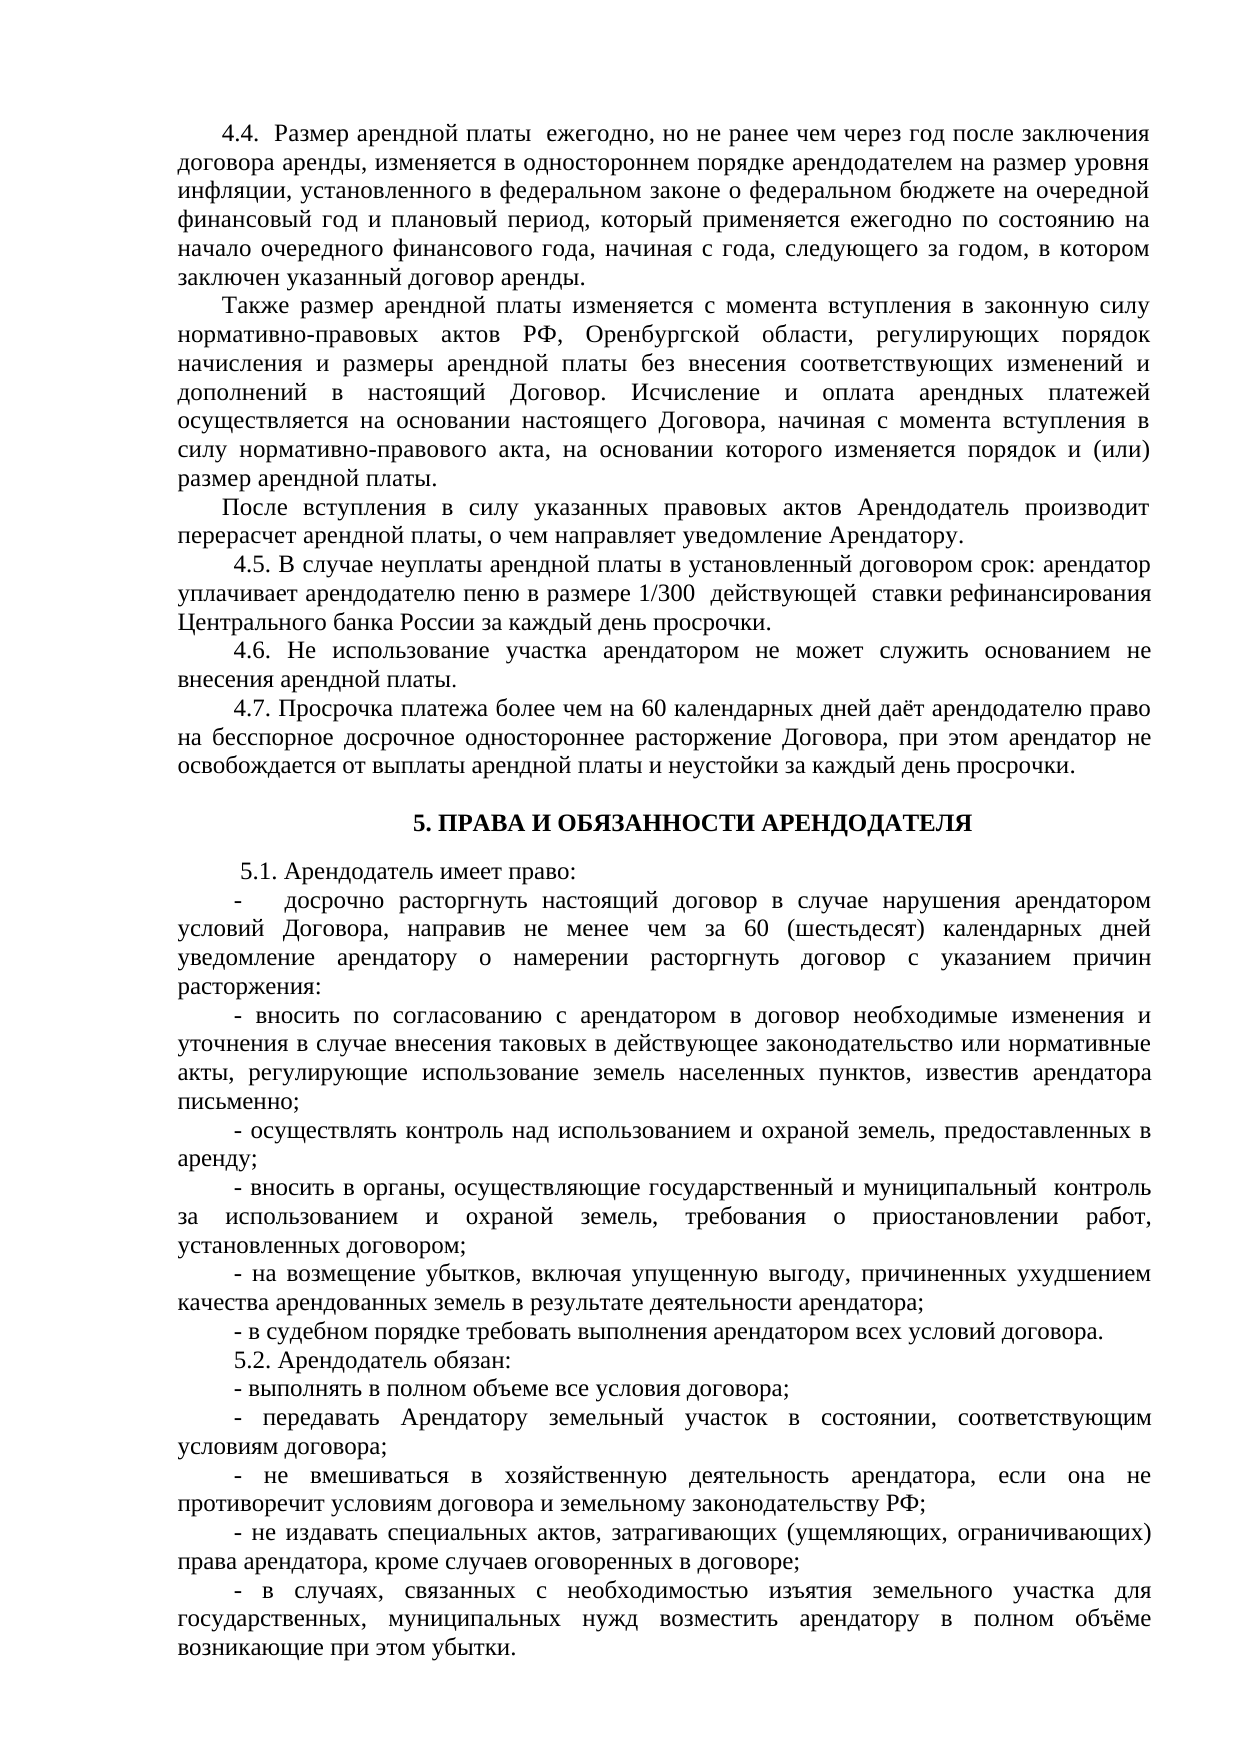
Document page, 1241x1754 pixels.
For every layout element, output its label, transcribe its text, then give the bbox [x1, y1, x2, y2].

text 4.7. Просрочка платежа более чем на 60 календарных дней даёт арендодателю право на бесспорное досрочное одностороннее расторжение Договора, при этом арендатор не освобождается от выплаты арендной платы и неустойки за каждый день просрочки. [177, 693, 1152, 779]
text - в судебном порядке требовать выполнения арендатором всех условий договора. [177, 1316, 1152, 1345]
text - не издавать специальных актов, затрагивающих (ущемляющих, ограничивающих) права арендатора, кроме случаев оговоренных в договоре; [177, 1517, 1152, 1575]
text 5.1. Арендодатель имеет право: [177, 856, 1152, 885]
text 5.2. Арендодатель обязан: [177, 1345, 1152, 1373]
text 5. ПРАВА И ОБЯЗАННОСТИ АРЕНДОДАТЕЛЯ [177, 808, 1152, 837]
text - осуществлять контроль над использованием и охраной земель, предоставленных в аренду; [177, 1115, 1152, 1172]
text 4.6. Не использование участка арендатором не может служить основанием не внесения арендной платы. [177, 636, 1152, 693]
text - досрочно расторгнуть настоящий договор в случае нарушения арендатором условий Договора, направив не менее чем за 60 (шестьдесят) календарных дней уведомление арендатору о намерении расторгнуть договор с указанием причин расторжения: [177, 885, 1152, 1000]
text После вступления в силу указанных правовых актов Арендодатель производит перерасчет арендной платы, о чем направляет уведомление Арендатору. [177, 492, 1152, 549]
text - на возмещение убытков, включая упущенную выгоду, причиненных ухудшением качества арендованных земель в результате деятельности арендатора; [177, 1258, 1152, 1316]
text - передавать Арендатору земельный участок в состоянии, соответствующим условиям договора; [177, 1402, 1152, 1460]
text - вносить по согласованию с арендатором в договор необходимые изменения и уточнения в случае внесения таковых в действующее законодательство или нормативные акты, регулирующие использование земель населенных пунктов, известив арендатора письменно; [177, 1000, 1152, 1115]
text - не вмешиваться в хозяйственную деятельность арендатора, если она не противоречит условиям договора и земельному законодательству РФ; [177, 1460, 1152, 1517]
text 4.4. Размер арендной платы ежегодно, но не ранее чем через год после заключения договора аренды, изменяется в одностороннем порядке арендодателем на размер уровня инфляции, установленного в федеральном законе о федеральном бюджете на очередной финансовый год и плановый период, который применяется ежегодно по состоянию на начало очередного финансового года, начиная с года, следующего за годом, в котором заключен указанный договор аренды. [177, 118, 1152, 291]
text - вносить в органы, осуществляющие государственный и муниципальный контроль за использованием и охраной земель, требования о приостановлении работ, установленных договором; [177, 1172, 1152, 1258]
text - в случаях, связанных с необходимостью изъятия земельного участка для государственных, муниципальных нужд возместить арендатору в полном объёме возникающие при этом убытки. [177, 1575, 1152, 1661]
text - выполнять в полном объеме все условия договора; [177, 1373, 1152, 1402]
text 4.5. В случае неуплаты арендной платы в установленный договором срок: арендатор уплачивает арендодателю пеню в размере 1/300 действующей ставки рефинансирования Центрального банка России за каждый день просрочки. [177, 549, 1152, 636]
text Также размер арендной платы изменяется с момента вступления в законную силу нормативно-правовых актов РФ, Оренбургской области, регулирующих порядок начисления и размеры арендной платы без внесения соответствующих изменений и дополнений в настоящий Договор. Исчисление и оплата арендных платежей осуществляется на основании настоящего Договора, начиная с момента вступления в силу нормативно-правового акта, на основании которого изменяется порядок и (или) размер арендной платы. [177, 291, 1152, 492]
